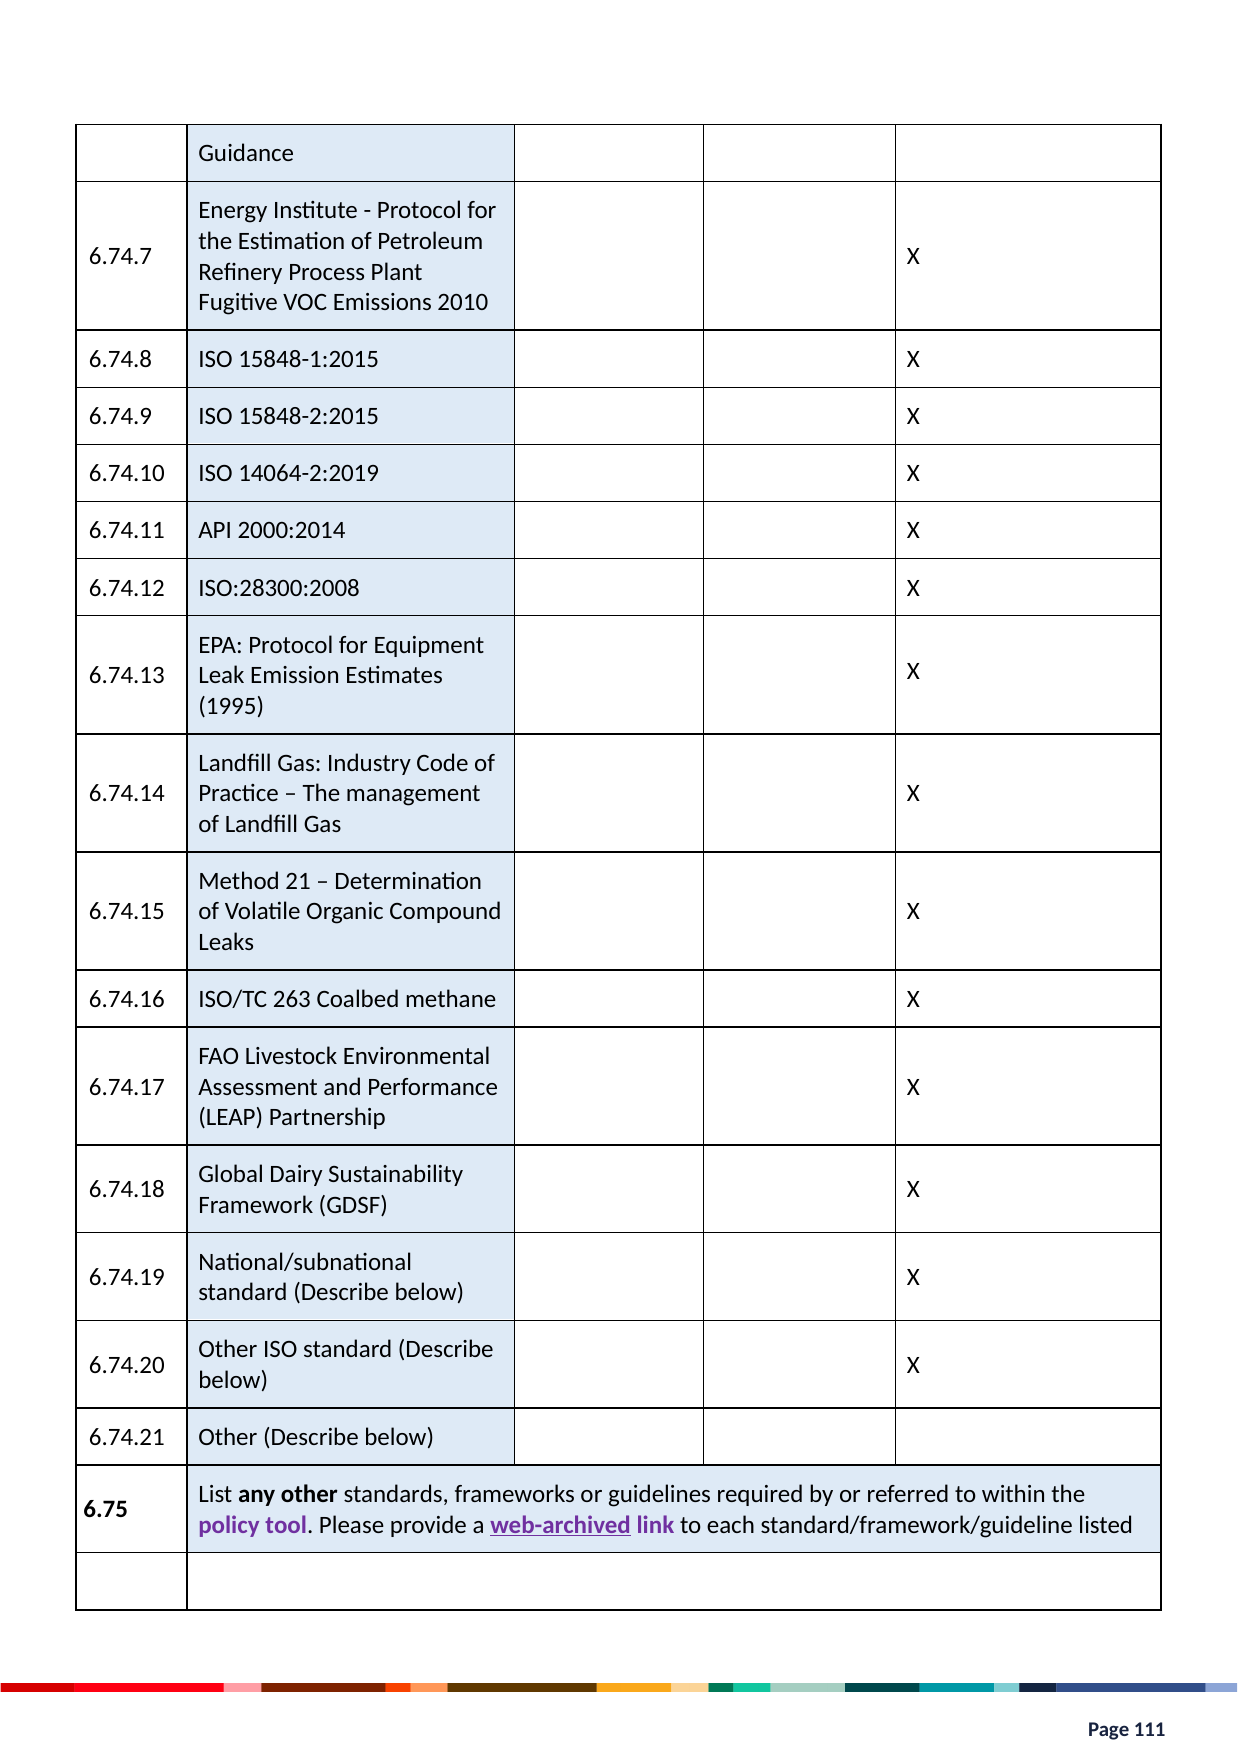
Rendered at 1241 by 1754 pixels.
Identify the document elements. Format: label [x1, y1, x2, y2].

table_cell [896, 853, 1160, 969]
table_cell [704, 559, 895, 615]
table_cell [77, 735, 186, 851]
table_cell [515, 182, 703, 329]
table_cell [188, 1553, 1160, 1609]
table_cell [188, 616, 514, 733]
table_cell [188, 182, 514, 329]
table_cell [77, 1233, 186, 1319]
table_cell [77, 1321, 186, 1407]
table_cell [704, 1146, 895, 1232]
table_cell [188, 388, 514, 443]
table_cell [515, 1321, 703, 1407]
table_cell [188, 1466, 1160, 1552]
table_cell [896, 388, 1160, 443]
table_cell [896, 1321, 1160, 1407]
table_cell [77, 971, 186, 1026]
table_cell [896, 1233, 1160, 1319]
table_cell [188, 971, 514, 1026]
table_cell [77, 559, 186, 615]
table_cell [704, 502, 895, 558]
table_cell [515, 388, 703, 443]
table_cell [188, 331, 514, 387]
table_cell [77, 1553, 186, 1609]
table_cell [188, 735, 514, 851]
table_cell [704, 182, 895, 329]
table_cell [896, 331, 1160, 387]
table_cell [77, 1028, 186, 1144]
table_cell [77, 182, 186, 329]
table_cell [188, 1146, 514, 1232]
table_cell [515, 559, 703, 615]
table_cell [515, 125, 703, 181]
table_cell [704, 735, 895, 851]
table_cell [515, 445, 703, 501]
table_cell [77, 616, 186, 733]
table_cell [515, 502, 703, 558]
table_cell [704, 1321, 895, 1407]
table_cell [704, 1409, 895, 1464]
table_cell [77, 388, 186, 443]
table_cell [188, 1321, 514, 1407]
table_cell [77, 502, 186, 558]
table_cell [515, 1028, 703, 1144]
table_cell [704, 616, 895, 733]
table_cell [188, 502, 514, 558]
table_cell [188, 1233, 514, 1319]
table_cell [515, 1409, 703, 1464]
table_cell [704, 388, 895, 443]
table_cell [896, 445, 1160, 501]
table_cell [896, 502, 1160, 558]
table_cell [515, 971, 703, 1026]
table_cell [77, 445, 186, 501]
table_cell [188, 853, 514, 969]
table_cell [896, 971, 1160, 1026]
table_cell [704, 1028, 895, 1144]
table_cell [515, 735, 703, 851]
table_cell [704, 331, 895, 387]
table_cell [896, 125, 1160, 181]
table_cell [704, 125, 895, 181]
picture [0, 1683, 1236, 1692]
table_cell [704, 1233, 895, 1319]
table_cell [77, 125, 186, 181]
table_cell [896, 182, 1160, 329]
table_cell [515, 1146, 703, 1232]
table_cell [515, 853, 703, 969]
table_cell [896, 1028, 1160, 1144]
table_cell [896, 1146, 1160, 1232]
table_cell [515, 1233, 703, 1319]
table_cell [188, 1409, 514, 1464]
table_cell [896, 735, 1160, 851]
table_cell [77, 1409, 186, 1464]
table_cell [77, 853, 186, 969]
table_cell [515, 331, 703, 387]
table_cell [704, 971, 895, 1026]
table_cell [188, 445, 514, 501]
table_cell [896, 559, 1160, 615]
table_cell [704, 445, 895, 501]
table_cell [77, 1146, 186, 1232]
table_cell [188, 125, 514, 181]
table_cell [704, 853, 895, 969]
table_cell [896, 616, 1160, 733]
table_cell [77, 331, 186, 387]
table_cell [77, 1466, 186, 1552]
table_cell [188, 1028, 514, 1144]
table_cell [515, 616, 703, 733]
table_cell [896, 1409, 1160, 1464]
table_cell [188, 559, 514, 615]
